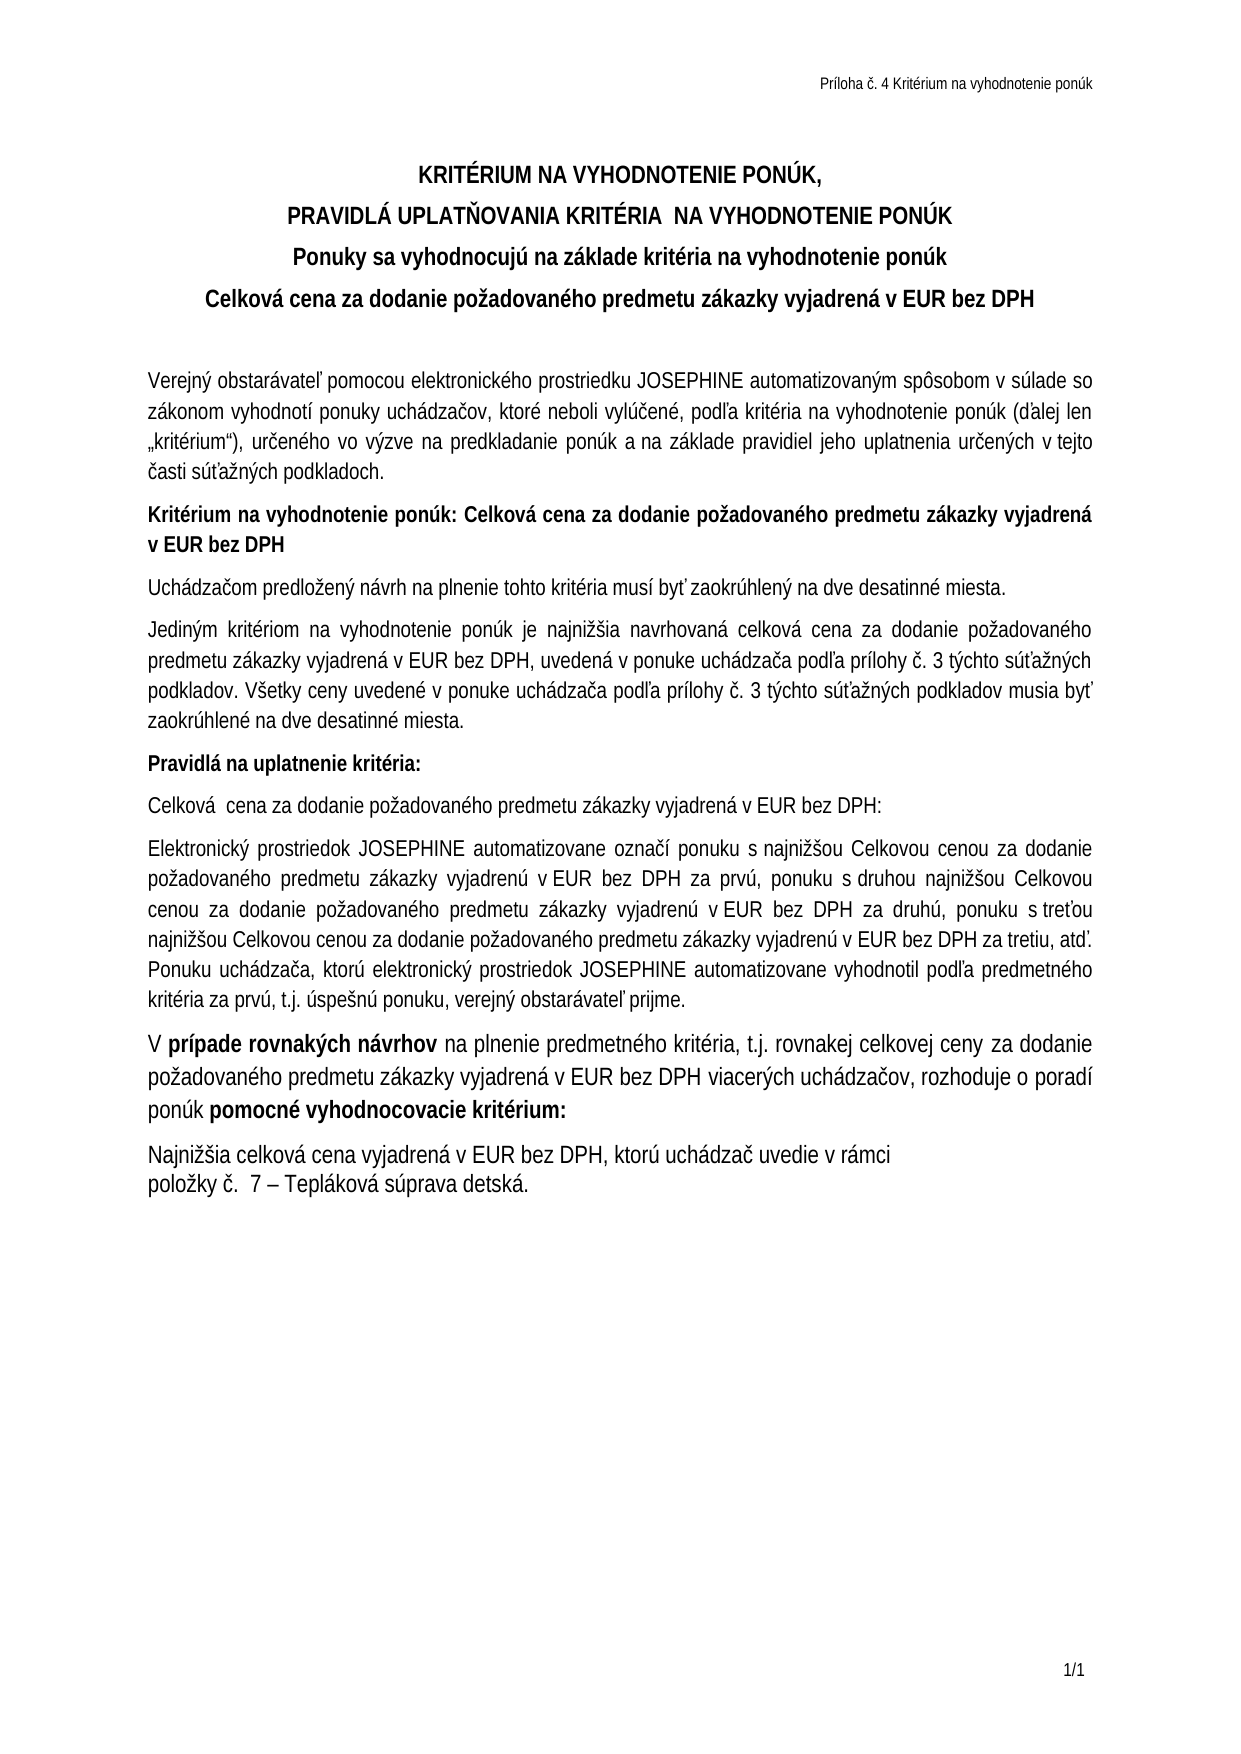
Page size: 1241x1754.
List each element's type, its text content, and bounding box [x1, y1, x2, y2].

text Najnižšia celková cena vyjadrená v EUR bez DPH, ktorú uchádzač uvedie v rámci [148, 1140, 1093, 1169]
text PRAVIDLÁ UPLATŇOVANIA KRITÉRIA NA VYHODNOTENIE PONÚK [148, 201, 1093, 230]
text Jediným kritériom na vyhodnotenie ponúk je najnižšia navrhovaná celková cena za dodanie požadovaného predmetu zákazky vyjadrená v EUR bez DPH, uvedená v ponuke uchádzača podľa prílohy č. 3 týchto súťažných podkladov. Všetky ceny uvedené v ponuke uchádzača podľa prílohy č. 3 týchto súťažných podkladov musia byť zaokrúhlené na dve desatinné miesta. [148, 616, 1093, 733]
text Kritérium na vyhodnotenie ponúk: Celková cena za dodanie požadovaného predmetu zákazky vyjadrená v EUR bez DPH [148, 501, 1093, 557]
text Celková cena za dodanie požadovaného predmetu zákazky vyjadrená v EUR bez DPH [148, 283, 1093, 312]
text Celková cena za dodanie požadovaného predmetu zákazky vyjadrená v EUR bez DPH: [148, 792, 1093, 819]
text KRITÉRIUM NA VYHODNOTENIE PONÚK, [148, 160, 1093, 189]
text položky č. 7 – Tepláková súprava detská. [148, 1169, 1093, 1197]
list Uchádzačom predložený návrh na plnenie tohto kritéria musí byť zaokrúhlený na dve desatinné miesta. [148, 574, 1093, 600]
text Ponuky sa vyhodnocujú na základe kritéria na vyhodnotenie ponúk [148, 242, 1093, 271]
text Verejný obstarávateľ pomocou elektronického prostriedku JOSEPHINE automatizovaným spôsobom v súlade so zákonom vyhodnotí ponuky uchádzačov, ktoré neboli vylúčené, podľa kritéria na vyhodnotenie ponúk (ďalej len „kritérium“), určeného vo výzve na predkladanie ponúk a na základe pravidiel jeho uplatnenia určených v tejto časti súťažných podkladoch. [148, 367, 1093, 484]
text V prípade rovnakých návrhov na plnenie predmetného kritéria, t.j. rovnakej celkovej ceny za dodanie požadovaného predmetu zákazky vyjadrená v EUR bez DPH viacerých uchádzačov, rozhoduje o poradí ponúk pomocné vyhodnocovacie kritérium: [148, 1029, 1093, 1123]
text Elektronický prostriedok JOSEPHINE automatizovane označí ponuku s najnižšou Celkovou cenou za dodanie požadovaného predmetu zákazky vyjadrenú v EUR bez DPH za prvú, ponuku s druhou najnižšou Celkovou cenou za dodanie požadovaného predmetu zákazky vyjadrenú v EUR bez DPH za druhú, ponuku s treťou najnižšou Celkovou cenou za dodanie požadovaného predmetu zákazky vyjadrenú v EUR bez DPH za tretiu, atď. Ponuku uchádzača, ktorú elektronický prostriedok JOSEPHINE automatizovane vyhodnotil podľa predmetného kritéria za prvú, t.j. úspešnú ponuku, verejný obstarávateľ prijme. [148, 835, 1093, 1012]
text Pravidlá na uplatnenie kritéria: [148, 750, 1093, 776]
